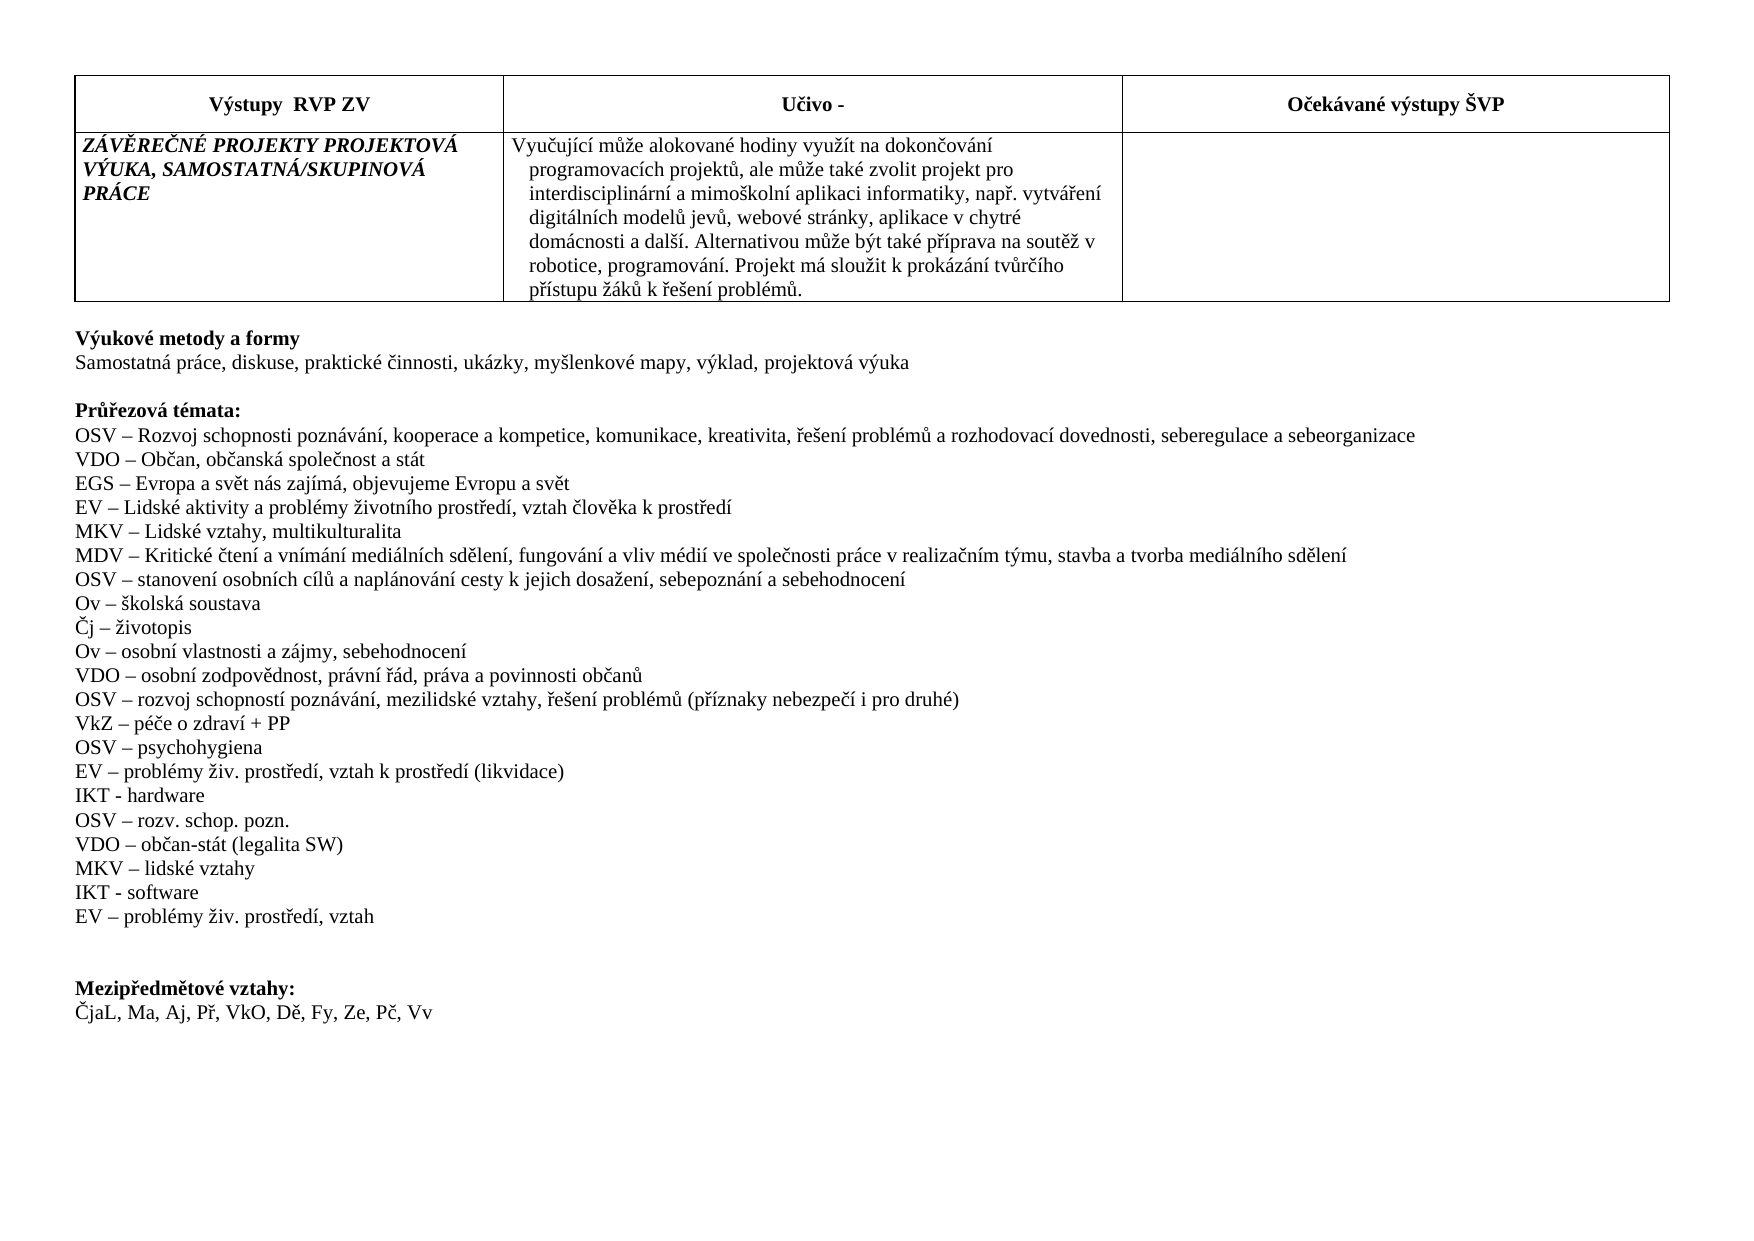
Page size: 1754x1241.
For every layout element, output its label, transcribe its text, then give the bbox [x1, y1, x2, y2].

table_header Výstupy RVP ZV [76, 76, 503, 132]
table_header Učivo - [504, 76, 1122, 132]
text MDV – Kritické čtení a vnímání mediálních sdělení, fungování a vliv médií ve společnosti práce v realizačním týmu, stavba a tvorba mediálního sdělení [75, 543, 1679, 567]
text OSV – rozv. schop. pozn. [75, 807, 1679, 832]
text Čj – životopis [75, 615, 1679, 639]
text VkZ – péče o zdraví + PP [75, 711, 1679, 735]
text MKV – lidské vztahy [75, 856, 1679, 880]
text IKT - software [75, 880, 1679, 904]
text OSV – Rozvoj schopnosti poznávání, kooperace a kompetice, komunikace, kreativita, řešení problémů a rozhodovací dovednosti, seberegulace a sebeorganizace [75, 422, 1679, 447]
text Ov – osobní vlastnosti a zájmy, sebehodnocení [75, 639, 1679, 663]
text EGS – Evropa a svět nás zajímá, objevujeme Evropu a svět [75, 471, 1679, 495]
text Průřezová témata: [75, 398, 1679, 422]
text Ov – školská soustava [75, 591, 1679, 615]
text EV – problémy živ. prostředí, vztah k prostředí (likvidace) [75, 759, 1679, 783]
text EV – Lidské aktivity a problémy životního prostředí, vztah člověka k prostředí [75, 495, 1679, 519]
text IKT - hardware [75, 783, 1679, 807]
text MKV – Lidské vztahy, multikulturalita [75, 519, 1679, 543]
text OSV – psychohygiena [75, 735, 1679, 759]
text Mezipředmětové vztahy: [75, 976, 1679, 1000]
text VDO – Občan, občanská společnost a stát [75, 447, 1679, 471]
table_header Očekávané výstupy ŠVP [1123, 76, 1669, 132]
text ČjaL, Ma, Aj, Př, VkO, Dě, Fy, Ze, Pč, Vv [75, 1000, 1679, 1024]
text EV – problémy živ. prostředí, vztah [75, 904, 1679, 928]
text Výukové metody a formy [75, 326, 1679, 350]
table_cell Vyučující může alokované hodiny využít na dokončování programovacích projektů, ale může také zvolit projekt pro interdisciplinární a mimoškolní aplikaci informatiky, např. vytváření digitálních modelů jevů, webové stránky, aplikace v chytré domácnosti a další. Alternativou může být také příprava na soutěž v robotice, programování. Projekt má sloužit k prokázání tvůrčího přístupu žáků k řešení problémů. [504, 133, 1122, 301]
text VDO – osobní zodpovědnost, právní řád, práva a povinnosti občanů [75, 663, 1679, 687]
table_cell Závěrečné projekty Projektová výuka, samostatná/skupinová práce [76, 133, 503, 301]
text Samostatná práce, diskuse, praktické činnosti, ukázky, myšlenkové mapy, výklad, projektová výuka [75, 350, 1679, 374]
text OSV – rozvoj schopností poznávání, mezilidské vztahy, řešení problémů (příznaky nebezpečí i pro druhé) [75, 687, 1679, 711]
table_cell [1123, 133, 1669, 301]
text VDO – občan-stát (legalita SW) [75, 832, 1679, 856]
text OSV – stanovení osobních cílů a naplánování cesty k jejich dosažení, sebepoznání a sebehodnocení [75, 567, 1679, 591]
